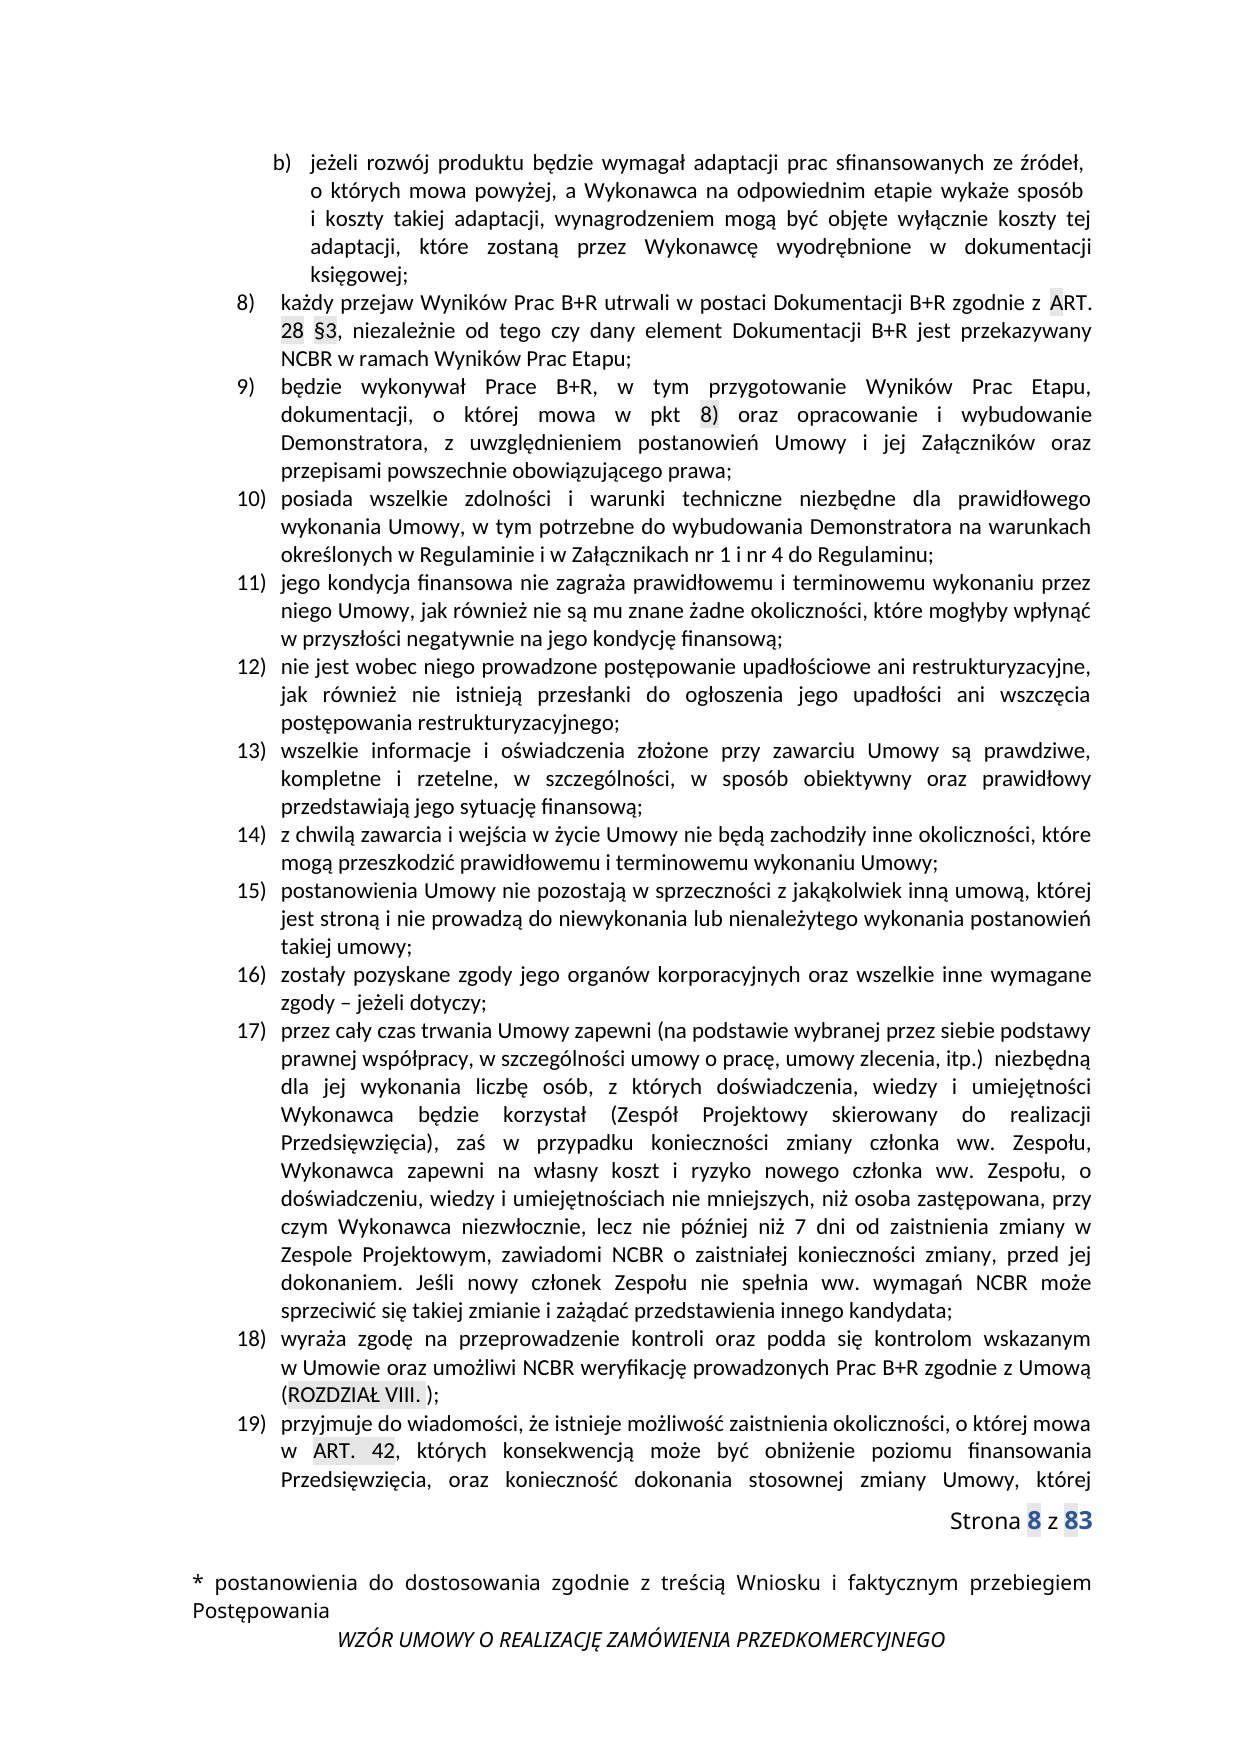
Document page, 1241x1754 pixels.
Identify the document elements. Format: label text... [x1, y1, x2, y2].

list każdy przejaw Wyników Prac B+R utrwali w postaci Dokumentacji B+R zgodnie z ART. 28 §3, niezależnie od tego czy dany element Dokumentacji B+R jest przekazywany NCBR w ramach Wyników Prac Etapu; [236, 288, 1093, 372]
list wszelkie informacje i oświadczenia złożone przy zawarciu Umowy są prawdziwe, kompletne i rzetelne, w szczególności, w sposób obiektywny oraz prawidłowy przedstawiają jego sytuację finansową; [236, 736, 1093, 820]
list jeżeli rozwój produktu będzie wymagał adaptacji prac sfinansowanych ze źródeł, o których mowa powyżej, a Wykonawca na odpowiednim etapie wykaże sposób i koszty takiej adaptacji, wynagrodzeniem mogą być objęte wyłącznie koszty tej adaptacji, które zostaną przez Wykonawcę wyodrębnione w dokumentacji księgowej; [273, 148, 1093, 288]
list jego kondycja finansowa nie zagraża prawidłowemu i terminowemu wykonaniu przez niego Umowy, jak również nie są mu znane żadne okoliczności, które mogłyby wpłynąć w przyszłości negatywnie na jego kondycję finansową; [236, 568, 1093, 652]
list wyraża zgodę na przeprowadzenie kontroli oraz podda się kontrolom wskazanym w Umowie oraz umożliwi NCBR weryfikację prowadzonych Prac B+R zgodnie z Umową (ROZDZIAŁ VIII. ); [236, 1324, 1093, 1409]
list z chwilą zawarcia i wejścia w życie Umowy nie będą zachodziły inne okoliczności, które mogą przeszkodzić prawidłowemu i terminowemu wykonaniu Umowy; [236, 820, 1093, 876]
list nie jest wobec niego prowadzone postępowanie upadłościowe ani restrukturyzacyjne, jak również nie istnieją przesłanki do ogłoszenia jego upadłości ani wszczęcia postępowania restrukturyzacyjnego; [236, 652, 1093, 736]
list przez cały czas trwania Umowy zapewni (na podstawie wybranej przez siebie podstawy prawnej współpracy, w szczególności umowy o pracę, umowy zlecenia, itp.) niezbędną dla jej wykonania liczbę osób, z których doświadczenia, wiedzy i umiejętności Wykonawca będzie korzystał (Zespół Projektowy skierowany do realizacji Przedsięwzięcia), zaś w przypadku konieczności zmiany członka ww. Zespołu, Wykonawca zapewni na własny koszt i ryzyko nowego członka ww. Zespołu, o doświadczeniu, wiedzy i umiejętnościach nie mniejszych, niż osoba zastępowana, przy czym Wykonawca niezwłocznie, lecz nie później niż 7 dni od zaistnienia zmiany w Zespole Projektowym, zawiadomi NCBR o zaistniałej konieczności zmiany, przed jej dokonaniem. Jeśli nowy członek Zespołu nie spełnia ww. wymagań NCBR może sprzeciwić się takiej zmianie i zażądać przedstawienia innego kandydata; [236, 1016, 1093, 1324]
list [236, 1409, 1093, 1493]
list postanowienia Umowy nie pozostają w sprzeczności z jakąkolwiek inną umową, której jest stroną i nie prowadzą do niewykonania lub nienależytego wykonania postanowień takiej umowy; [236, 876, 1093, 960]
list posiada wszelkie zdolności i warunki techniczne niezbędne dla prawidłowego wykonania Umowy, w tym potrzebne do wybudowania Demonstratora na warunkach określonych w Regulaminie i w Załącznikach nr 1 i nr 4 do Regulaminu; [236, 484, 1093, 568]
list będzie wykonywał Prace B+R, w tym przygotowanie Wyników Prac Etapu, dokumentacji, o której mowa w pkt 8) oraz opracowanie i wybudowanie Demonstratora, z uwzględnieniem postanowień Umowy i jej Załączników oraz przepisami powszechnie obowiązującego prawa; [236, 372, 1093, 484]
list zostały pozyskane zgody jego organów korporacyjnych oraz wszelkie inne wymagane zgody – jeżeli dotyczy; [236, 960, 1093, 1016]
